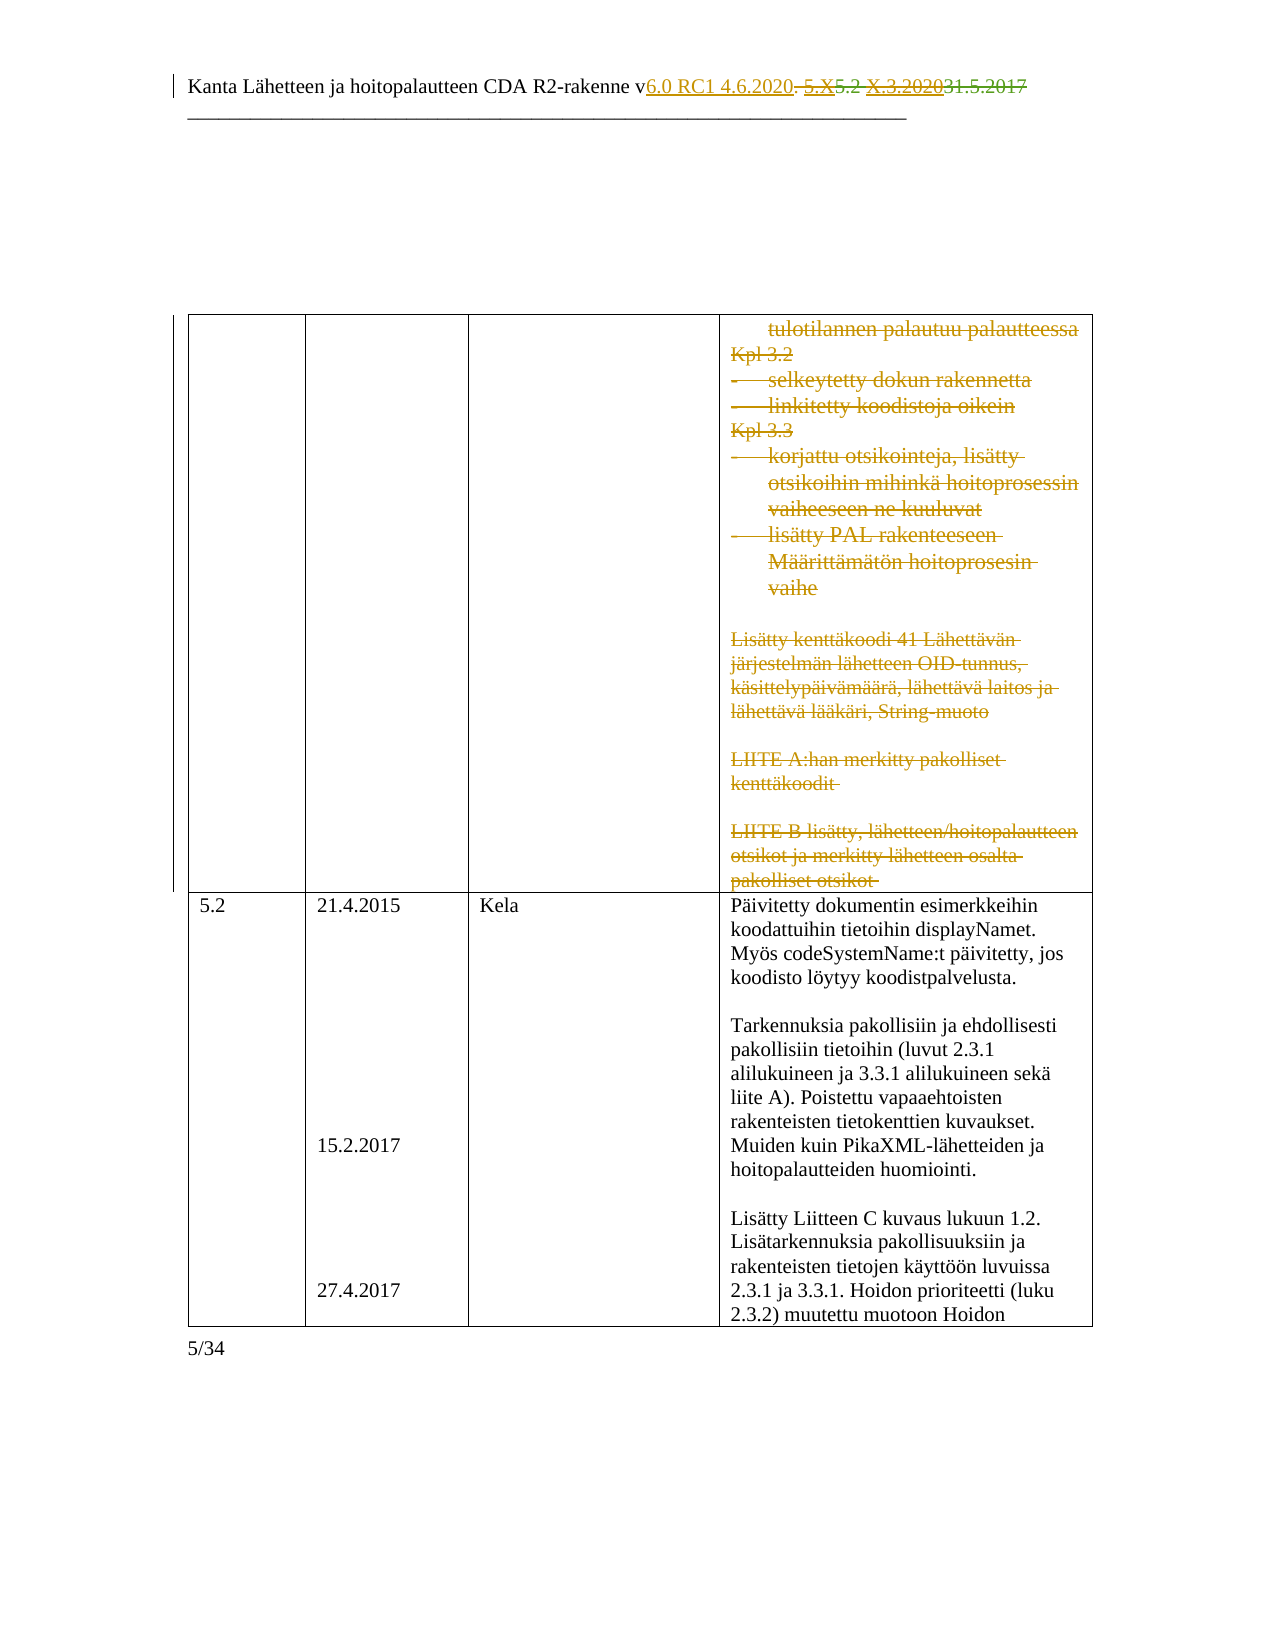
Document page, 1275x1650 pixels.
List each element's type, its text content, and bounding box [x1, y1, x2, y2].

table_cell [469, 315, 719, 892]
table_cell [720, 893, 1092, 1326]
table_cell 5.2 [189, 893, 305, 1326]
table_cell [720, 315, 1092, 892]
table_cell Kela [469, 893, 719, 1326]
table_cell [306, 893, 468, 1326]
table_cell [189, 315, 305, 892]
table_cell [306, 315, 468, 892]
